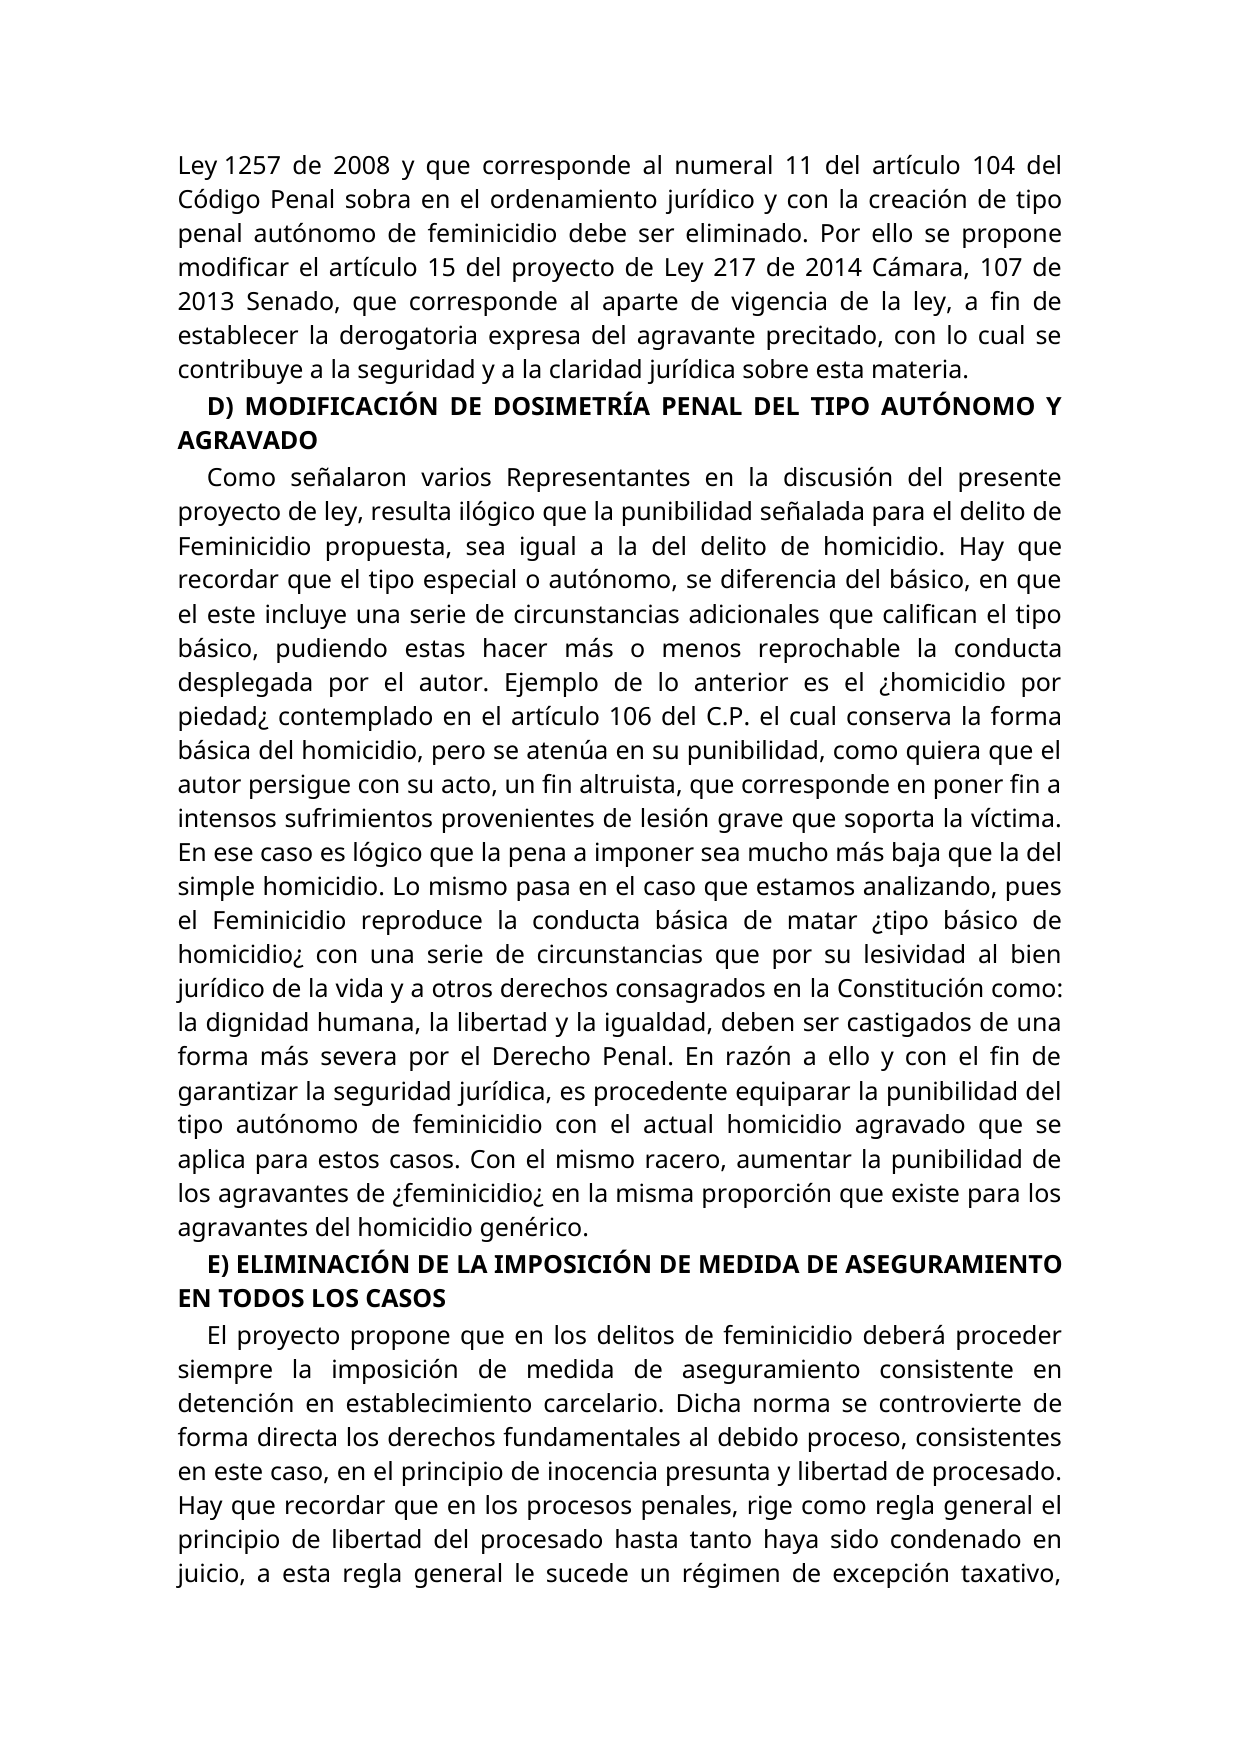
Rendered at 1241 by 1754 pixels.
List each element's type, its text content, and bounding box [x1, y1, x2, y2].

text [177, 1317, 1063, 1590]
text Como señalaron varios Representantes en la discusión del presente proyecto de ley, resulta ilógico que la punibilidad señalada para el delito de Feminicidio propuesta, sea igual a la del delito de homicidio. Hay que recordar que el tipo especial o autónomo, se diferencia del básico, en que el este incluye una serie de circunstancias adicionales que califican el tipo básico, pudiendo estas hacer más o menos reprochable la conducta desplegada por el autor. Ejemplo de lo anterior es el ¿homicidio por piedad¿ contemplado en el artículo 106 del C.P. el cual conserva la forma básica del homicidio, pero se atenúa en su punibilidad, como quiera que el autor persigue con su acto, un fin altruista, que corresponde en poner fin a intensos sufrimientos provenientes de lesión grave que soporta la víctima. En ese caso es lógico que la pena a imponer sea mucho más baja que la del simple homicidio. Lo mismo pasa en el caso que estamos analizando, pues el Feminicidio reproduce la conducta básica de matar ¿tipo básico de homicidio¿ con una serie de circunstancias que por su lesividad al bien jurídico de la vida y a otros derechos consagrados en la Constitución como: la dignidad humana, la libertad y la igualdad, deben ser castigados de una forma más severa por el Derecho Penal. En razón a ello y con el fin de garantizar la seguridad jurídica, es procedente equiparar la punibilidad del tipo autónomo de feminicidio con el actual homicidio agravado que se aplica para estos casos. Con el mismo racero, aumentar la punibilidad de los agravantes de ¿feminicidio¿ en la misma proporción que existe para los agravantes del homicidio genérico. [177, 460, 1063, 1243]
text E) ELIMINACIÓN DE LA IMPOSICIÓN DE MEDIDA DE ASEGURAMIENTO EN TODOS LOS CASOS [177, 1246, 1063, 1314]
text D) MODIFICACIÓN DE DOSIMETRÍA PENAL DEL TIPO AUTÓNOMO Y AGRAVADO [177, 389, 1063, 457]
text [177, 148, 1063, 386]
